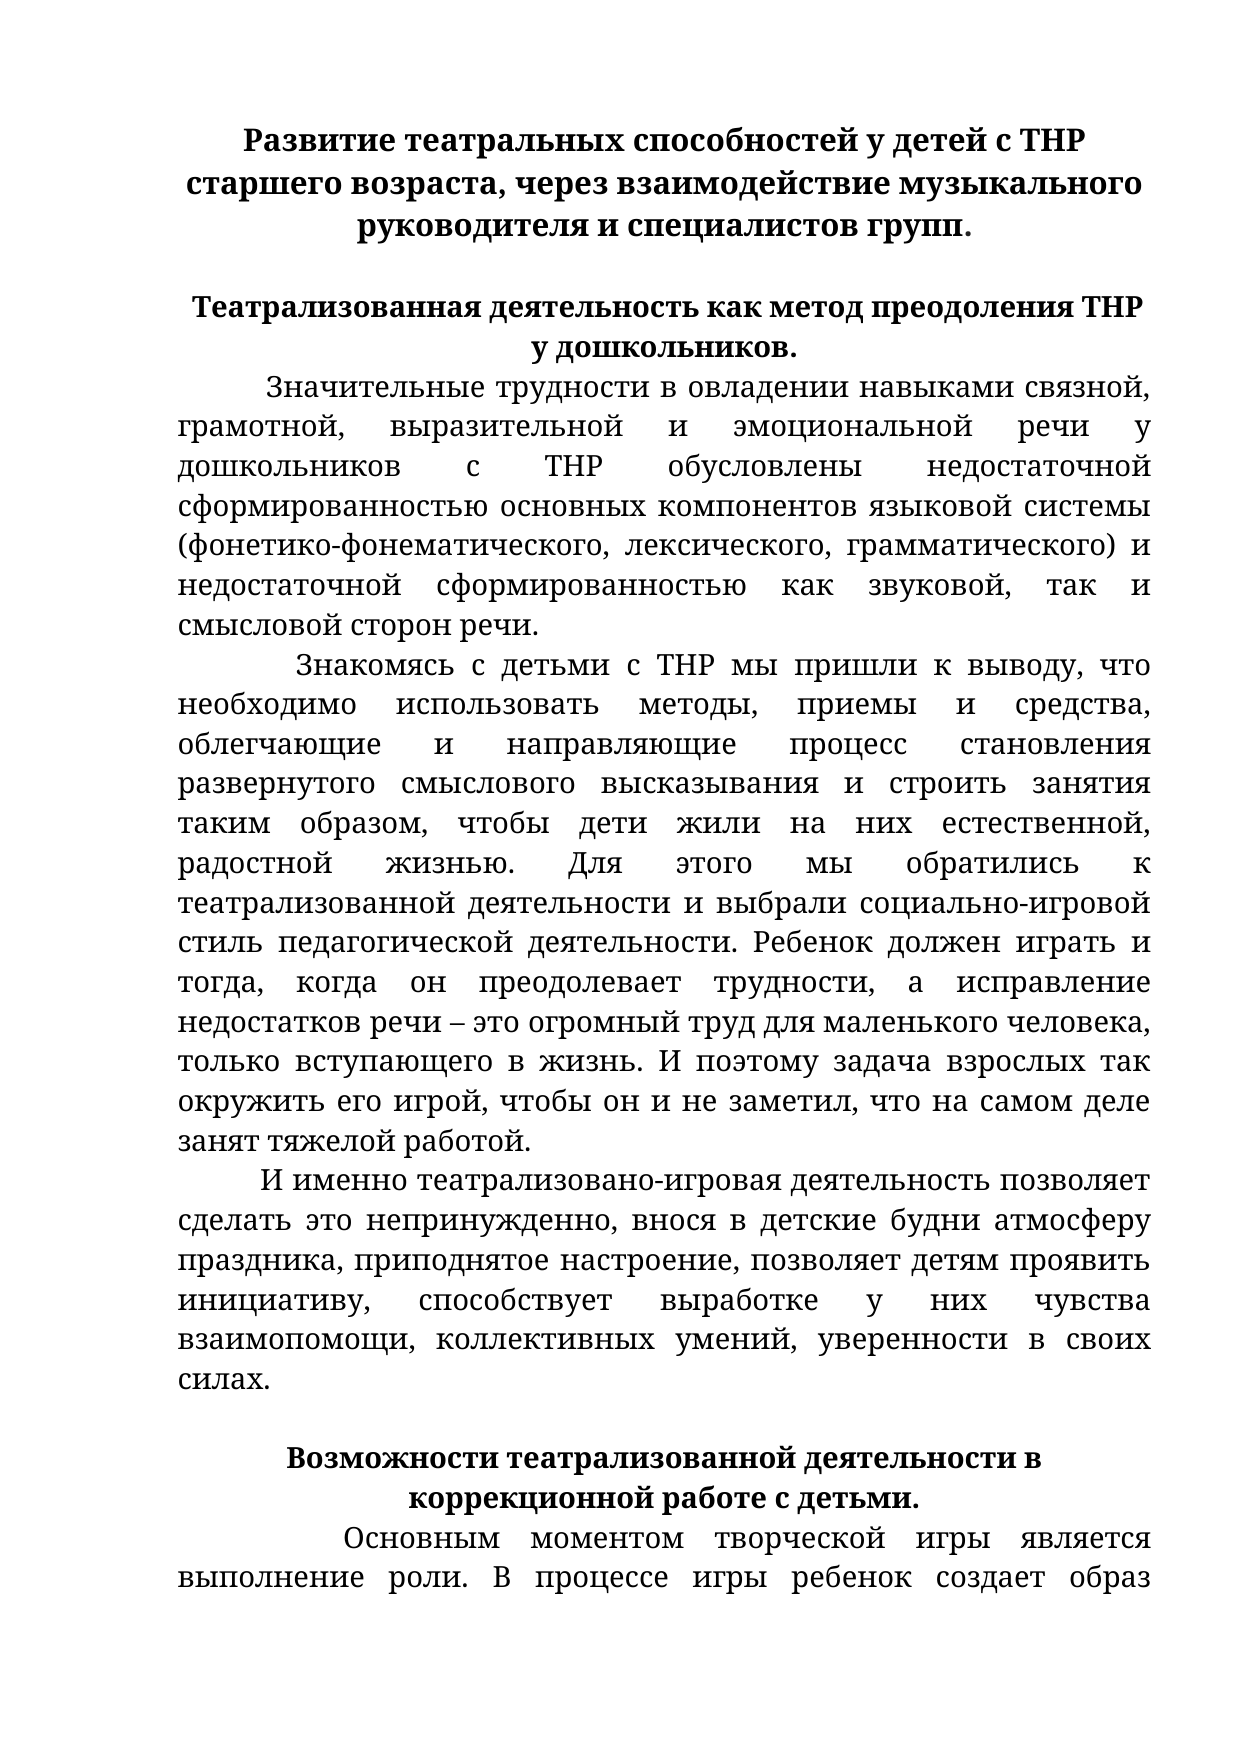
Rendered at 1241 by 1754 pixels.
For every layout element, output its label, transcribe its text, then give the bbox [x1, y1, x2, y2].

text Развитие театральных способностей у детей с ТНР старшего возраста, через взаимодействие музыкального руководителя и специалистов групп. [177, 118, 1152, 246]
text Знакомясь с детьми с ТНР мы пришли к выводу, что необходимо использовать методы, приемы и средства, облегчающие и направляющие процесс становления развернутого смыслового высказывания и строить занятия таким образом, чтобы дети жили на них естественной, радостной жизнью. Для этого мы обратились к театрализованной деятельности и выбрали социально-игровой стиль педагогической деятельности. Ребенок должен играть и тогда, когда он преодолевает трудности, а исправление недостатков речи – это огромный труд для маленького человека, только вступающего в жизнь. И поэтому задача взрослых так окружить его игрой, чтобы он и не заметил, что на самом деле занят тяжелой работой. [177, 644, 1152, 1160]
text Театрализованная деятельность как метод преодоления ТНР у дошкольников. [177, 287, 1152, 366]
text Возможности театрализованной деятельности в коррекционной работе с детьми. [177, 1437, 1152, 1517]
text И именно театрализовано-игровая деятельность позволяет сделать это непринужденно, внося в детские будни атмосферу праздника, приподнятое настроение, позволяет детям проявить инициативу, способствует выработке у них чувства взаимопомощи, коллективных умений, уверенности в своих силах. [177, 1160, 1152, 1398]
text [177, 1517, 1152, 1596]
text Значительные трудности в овладении навыками связной, грамотной, выразительной и эмоциональной речи у дошкольников с ТНР обусловлены недостаточной сформированностью основных компонентов языковой системы (фонетико-фонематического, лексического, грамматического) и недостаточной сформированностью как звуковой, так и смысловой сторон речи. [177, 366, 1152, 644]
